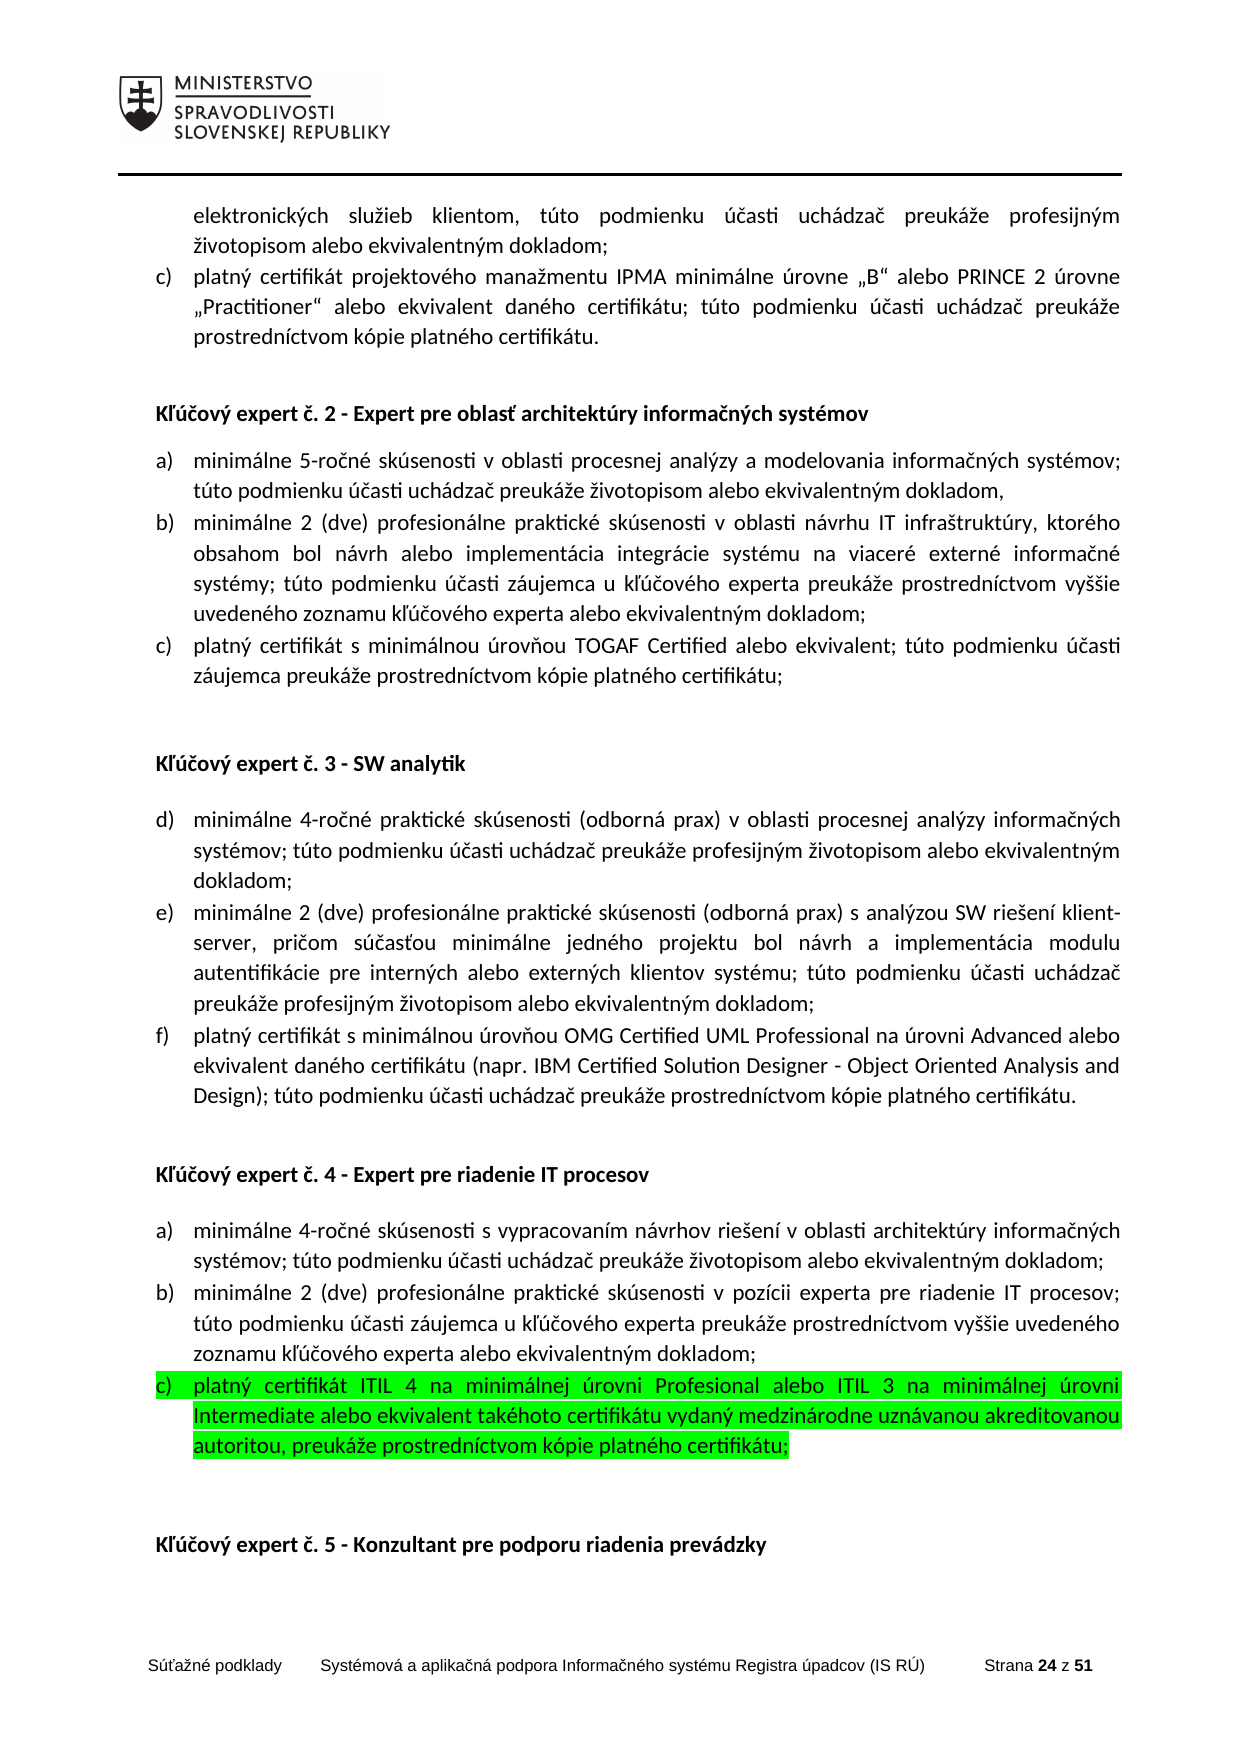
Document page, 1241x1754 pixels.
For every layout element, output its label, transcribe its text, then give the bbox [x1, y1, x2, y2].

text Kľúčový expert č. 4 - Expert pre riadenie IT procesov [118, 1160, 1122, 1188]
text Kľúčový expert č. 2 - Expert pre oblasť architektúry informačných systémov [118, 399, 1122, 427]
list minimálne 4-ročné praktické skúsenosti (odborná prax) v oblasti procesnej analýzy informačných systémov; túto podmienku účasti uchádzač preukáže profesijným životopisom alebo ekvivalentným dokladom; [156, 806, 1122, 894]
list platný certifikát projektového manažmentu IPMA minimálne úrovne „B“ alebo PRINCE 2 úrovne „Practitioner“ alebo ekvivalent daného certifikátu; túto podmienku účasti uchádzač preukáže prostredníctvom kópie platného certifikátu. [156, 262, 1122, 350]
list platný certifikát s minimálnou úrovňou OMG Certified UML Professional na úrovni Advanced alebo ekvivalent daného certifikátu (napr. IBM Certified Solution Designer - Object Oriented Analysis and Design); túto podmienku účasti uchádzač preukáže prostredníctvom kópie platného certifikátu. [156, 1021, 1122, 1109]
text Kľúčový expert č. 3 - SW analytik [118, 749, 1122, 778]
list minimálne 2 (dve) profesionálne praktické skúsenosti v oblasti návrhu IT infraštruktúry, ktorého obsahom bol návrh alebo implementácia integrácie systému na viaceré externé informačné systémy; túto podmienku účasti záujemca u kľúčového experta preukáže prostredníctvom vyššie uvedeného zoznamu kľúčového experta alebo ekvivalentným dokladom; [156, 508, 1122, 627]
list minimálne 5-ročné skúsenosti v oblasti procesnej analýzy a modelovania informačných systémov; túto podmienku účasti uchádzač preukáže životopisom alebo ekvivalentným dokladom, [156, 446, 1122, 504]
list platný certifikát ITIL 4 na minimálnej úrovni Profesional alebo ITIL 3 na minimálnej úrovni Intermediate alebo ekvivalent takéhoto certifikátu vydaný medzinárodne uznávanou akreditovanou autoritou, preukáže prostredníctvom kópie platného certifikátu; [156, 1399, 1122, 1459]
text Kľúčový expert č. 5 - Konzultant pre podporu riadenia prevádzky [118, 1530, 1122, 1558]
list platný certifikát s minimálnou úrovňou TOGAF Certified alebo ekvivalent; túto podmienku účasti záujemca preukáže prostredníctvom kópie platného certifikátu; [156, 631, 1122, 689]
picture [118, 73, 390, 144]
list minimálne 2 (dve) profesionálne praktické skúsenosti v pozícii experta pre riadenie IT procesov; túto podmienku účasti záujemca u kľúčového experta preukáže prostredníctvom vyššie uvedeného zoznamu kľúčového experta alebo ekvivalentným dokladom; [156, 1278, 1122, 1367]
list minimálne 2 (dve) profesionálne praktické skúsenosti (odborná prax) s analýzou SW riešení klient-server, pričom súčasťou minimálne jedného projektu bol návrh a implementácia modulu autentifikácie pre interných alebo externých klientov systému; túto podmienku účasti uchádzač preukáže profesijným životopisom alebo ekvivalentným dokladom; [156, 898, 1122, 1017]
list minimálne 4-ročné skúsenosti s vypracovaním návrhov riešení v oblasti architektúry informačných systémov; túto podmienku účasti uchádzač preukáže životopisom alebo ekvivalentným dokladom; [156, 1216, 1122, 1274]
